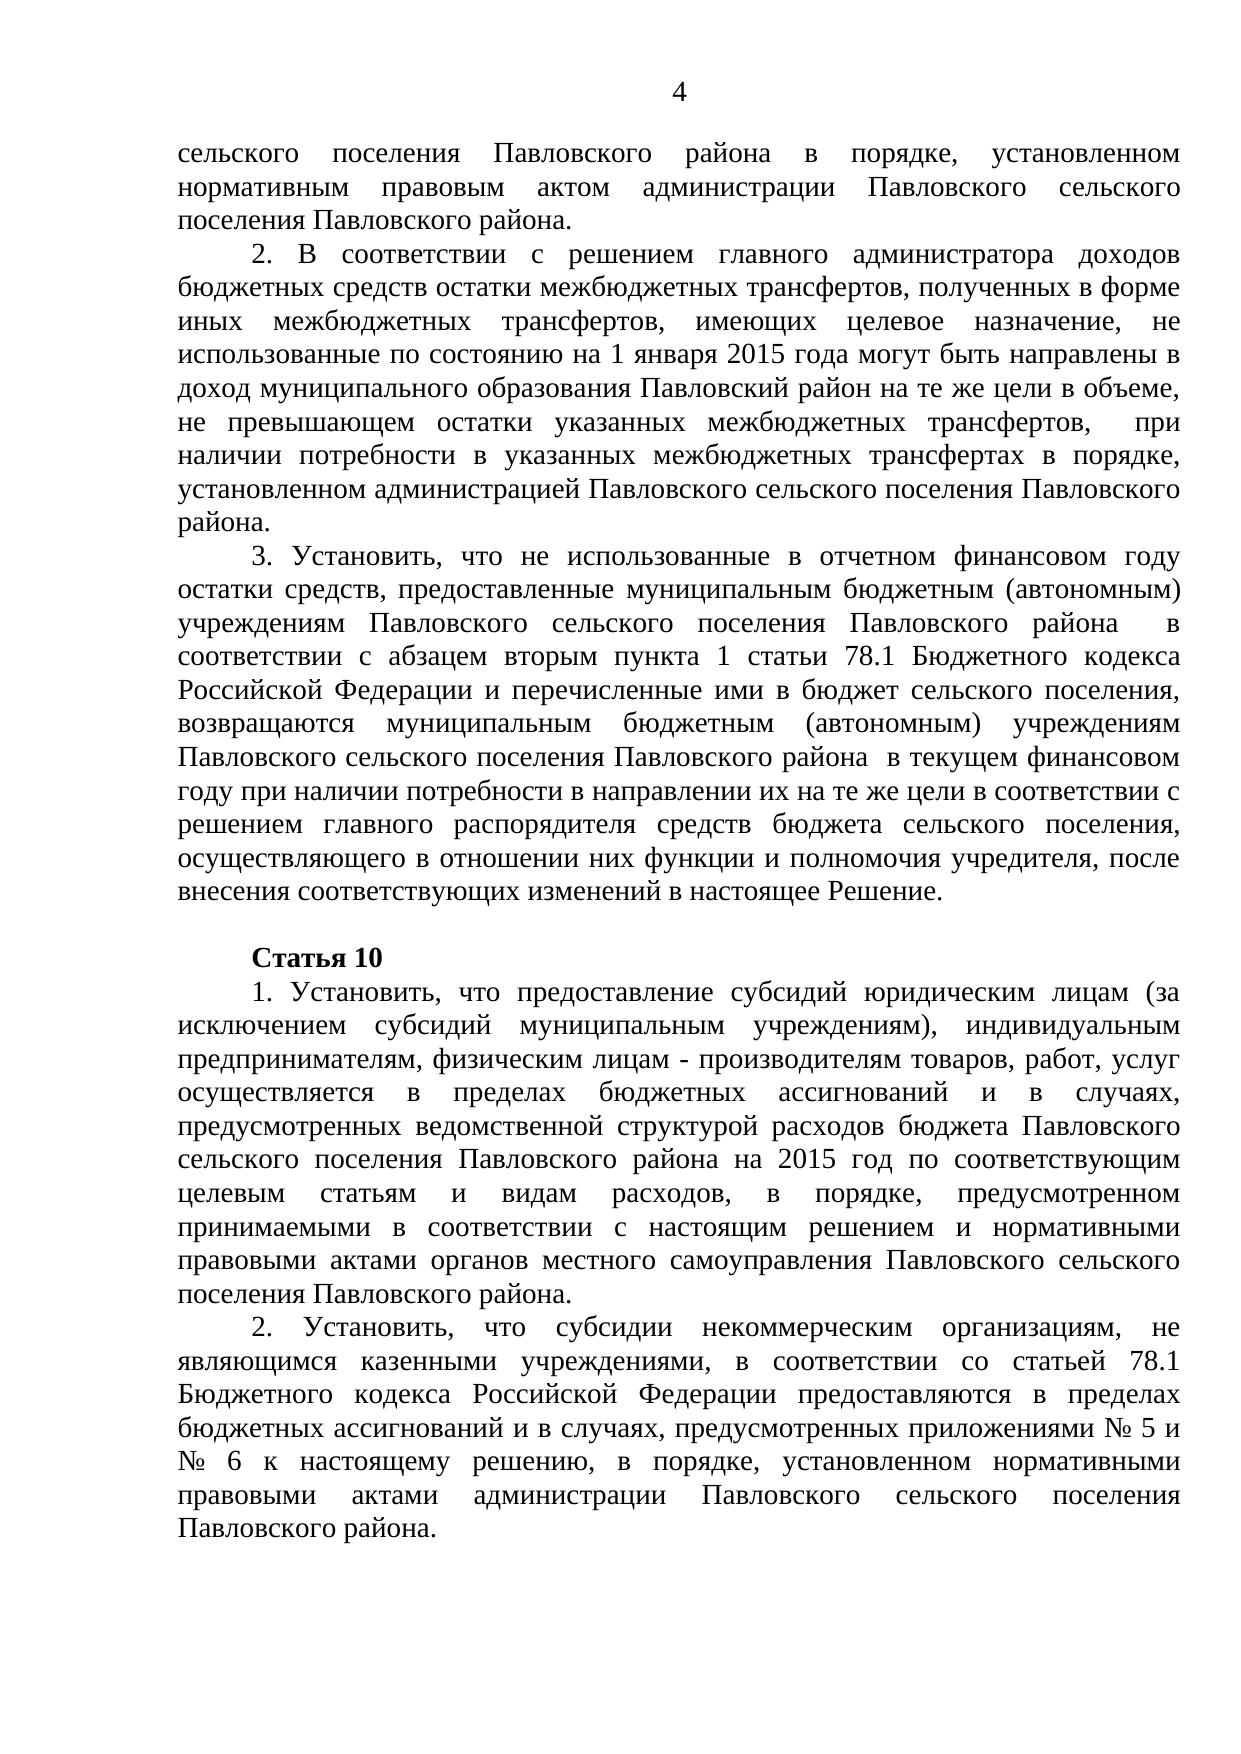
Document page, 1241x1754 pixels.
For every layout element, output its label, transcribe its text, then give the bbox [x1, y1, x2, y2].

text 2. Установить, что субсидии некоммерческим организациям, не являющимся казенными учреждениями, в соответствии со статьей 78.1 Бюджетного кодекса Российской Федерации предоставляются в пределах бюджетных ассигнований и в случаях, предусмотренных приложениями № 5 и № 6 к настоящему решению, в порядке, установленном нормативными правовыми актами администрации Павловского сельского поселения Павловского района. [177, 1309, 1181, 1544]
text 3. Установить, что не использованные в отчетном финансовом году остатки средств, предоставленные муниципальным бюджетным (автономным) учреждениям Павловского сельского поселения Павловского района в соответствии с абзацем вторым пункта 1 статьи 78.1 Бюджетного кодекса Российской Федерации и перечисленные ими в бюджет сельского поселения, возвращаются муниципальным бюджетным (автономным) учреждениям Павловского сельского поселения Павловского района в текущем финансовом году при наличии потребности в направлении их на те же цели в соответствии с решением главного распорядителя средств бюджета сельского поселения, осуществляющего в отношении них функции и полномочия учредителя, после внесения соответствующих изменений в настоящее Решение. [177, 538, 1181, 907]
text Статья 10 [177, 940, 1181, 974]
text 2. В соответствии с решением главного администратора доходов бюджетных средств остатки межбюджетных трансфертов, полученных в форме иных межбюджетных трансфертов, имеющих целевое назначение, не использованные по состоянию на 1 января 2015 года могут быть направлены в доход муниципального образования Павловский район на те же цели в объеме, не превышающем остатки указанных межбюджетных трансфертов, при наличии потребности в указанных межбюджетных трансфертах в порядке, установленном администрацией Павловского сельского поселения Павловского района. [177, 236, 1181, 538]
text 1. Установить, что предоставление субсидий юридическим лицам (за исключением субсидий муниципальным учреждениям), индивидуальным предпринимателям, физическим лицам - производителям товаров, работ, услуг осуществляется в пределах бюджетных ассигнований и в случаях, предусмотренных ведомственной структурой расходов бюджета Павловского сельского поселения Павловского района на 2015 год по соответствующим целевым статьям и видам расходов, в порядке, предусмотренном принимаемыми в соответствии с настоящим решением и нормативными правовыми актами органов местного самоуправления Павловского сельского поселения Павловского района. [177, 974, 1181, 1309]
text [177, 135, 1181, 236]
